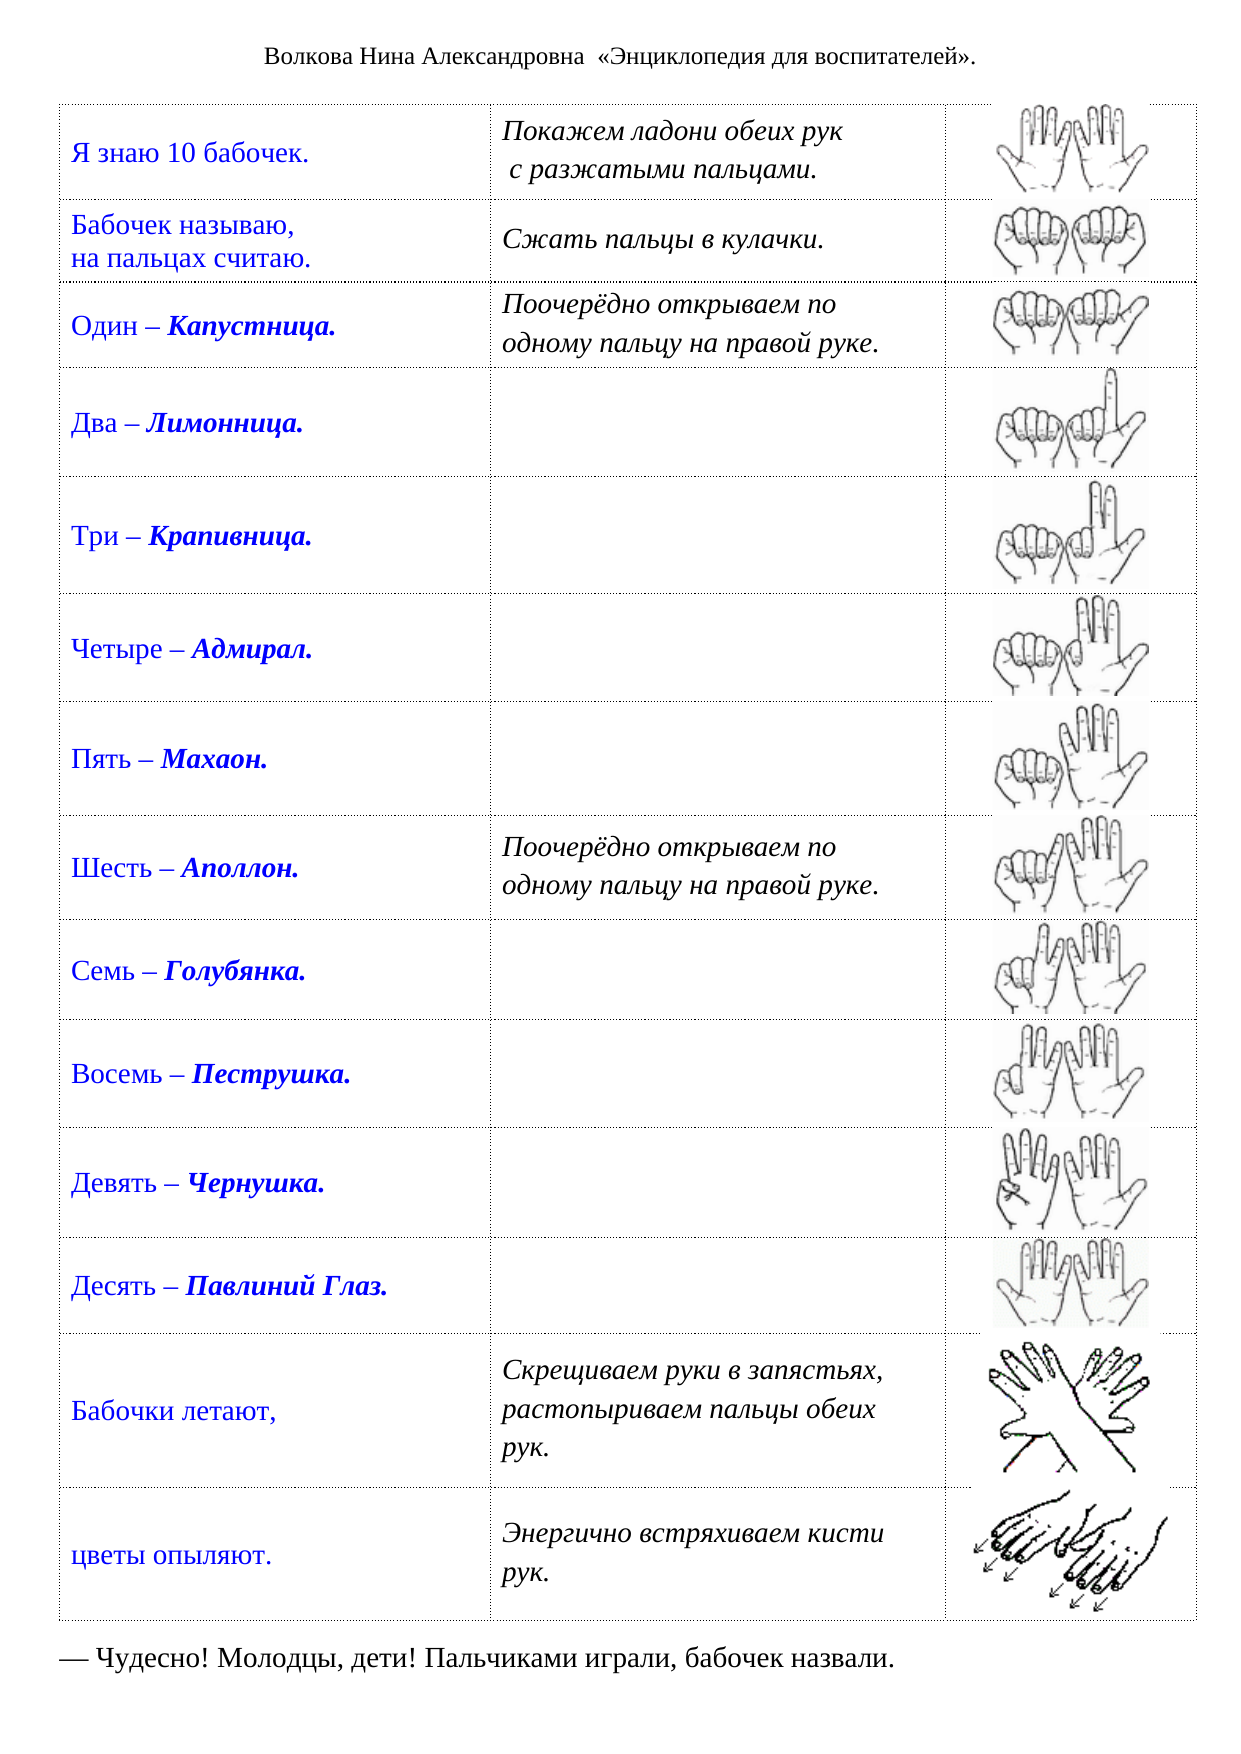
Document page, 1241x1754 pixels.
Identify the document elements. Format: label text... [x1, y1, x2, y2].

picture [992, 1238, 1149, 1328]
table_cell [491, 1019, 945, 1127]
picture [992, 1020, 1149, 1122]
table_cell [491, 919, 945, 1019]
table_cell Энергично встряхиваем кисти рук. [491, 1487, 945, 1619]
table_cell [945, 1127, 1196, 1237]
table_header Я знаю 10 бабочек. [60, 104, 491, 199]
table_cell [945, 199, 1196, 281]
picture [992, 282, 1149, 362]
table_header Покажем ладони обеих рук с разжатыми пальцами. [491, 104, 945, 199]
table_cell Бабочек называю, на пальцах считаю. [60, 199, 491, 281]
table_cell Четыре – Адмирал. [60, 593, 491, 701]
table_cell [491, 701, 945, 815]
picture [992, 920, 1149, 1014]
table_cell Три – Крапивница. [60, 476, 491, 593]
table_cell Десять – Павлиний Глаз. [60, 1237, 491, 1332]
text — Чудесно! Молодцы, дети! Пальчиками играли, бабочек назвали. [59, 1640, 1181, 1673]
picture [992, 701, 1149, 810]
table_cell Один – Капустница. [60, 281, 491, 367]
picture [992, 815, 1149, 915]
table_cell Скрещиваем руки в запястьях, растопыриваем пальцы обеих рук. [491, 1333, 945, 1487]
table_cell [491, 367, 945, 476]
table_header [945, 104, 1196, 199]
table_cell [945, 701, 1196, 815]
table_cell [945, 1237, 1196, 1332]
table_cell Бабочки летают, [60, 1333, 491, 1487]
table_cell [945, 1333, 1196, 1487]
picture [992, 594, 1149, 696]
table_cell [945, 815, 1196, 919]
table_cell Восемь – Пеструшка. [60, 1019, 491, 1127]
table_cell Семь – Голубянка. [60, 919, 491, 1019]
picture [992, 1127, 1149, 1233]
picture [992, 368, 1149, 472]
table_cell [491, 476, 945, 593]
table_cell [945, 593, 1196, 701]
table_cell Девять – Чернушка. [60, 1127, 491, 1237]
picture [992, 104, 1149, 194]
table_cell [945, 367, 1196, 476]
table_cell Поочерёдно открываем по одному пальцу на правой руке. [491, 281, 945, 367]
table_cell Сжать пальцы в кулачки. [491, 199, 945, 281]
table_cell [945, 476, 1196, 593]
table_cell Пять – Махаон. [60, 701, 491, 815]
table_cell [945, 919, 1196, 1019]
table_cell [945, 281, 1196, 367]
table_cell Поочерёдно открываем по одному пальцу на правой руке. [491, 815, 945, 919]
table_cell [491, 1127, 945, 1237]
picture [992, 477, 1149, 589]
table_cell Шесть – Аполлон. [60, 815, 491, 919]
table_cell [491, 593, 945, 701]
table_cell Два – Лимонница. [60, 367, 491, 476]
table_cell [945, 1019, 1196, 1127]
table_cell [945, 1487, 1196, 1619]
table_cell [491, 1237, 945, 1332]
table_cell цветы опыляют. [60, 1487, 491, 1619]
picture [992, 199, 1149, 277]
